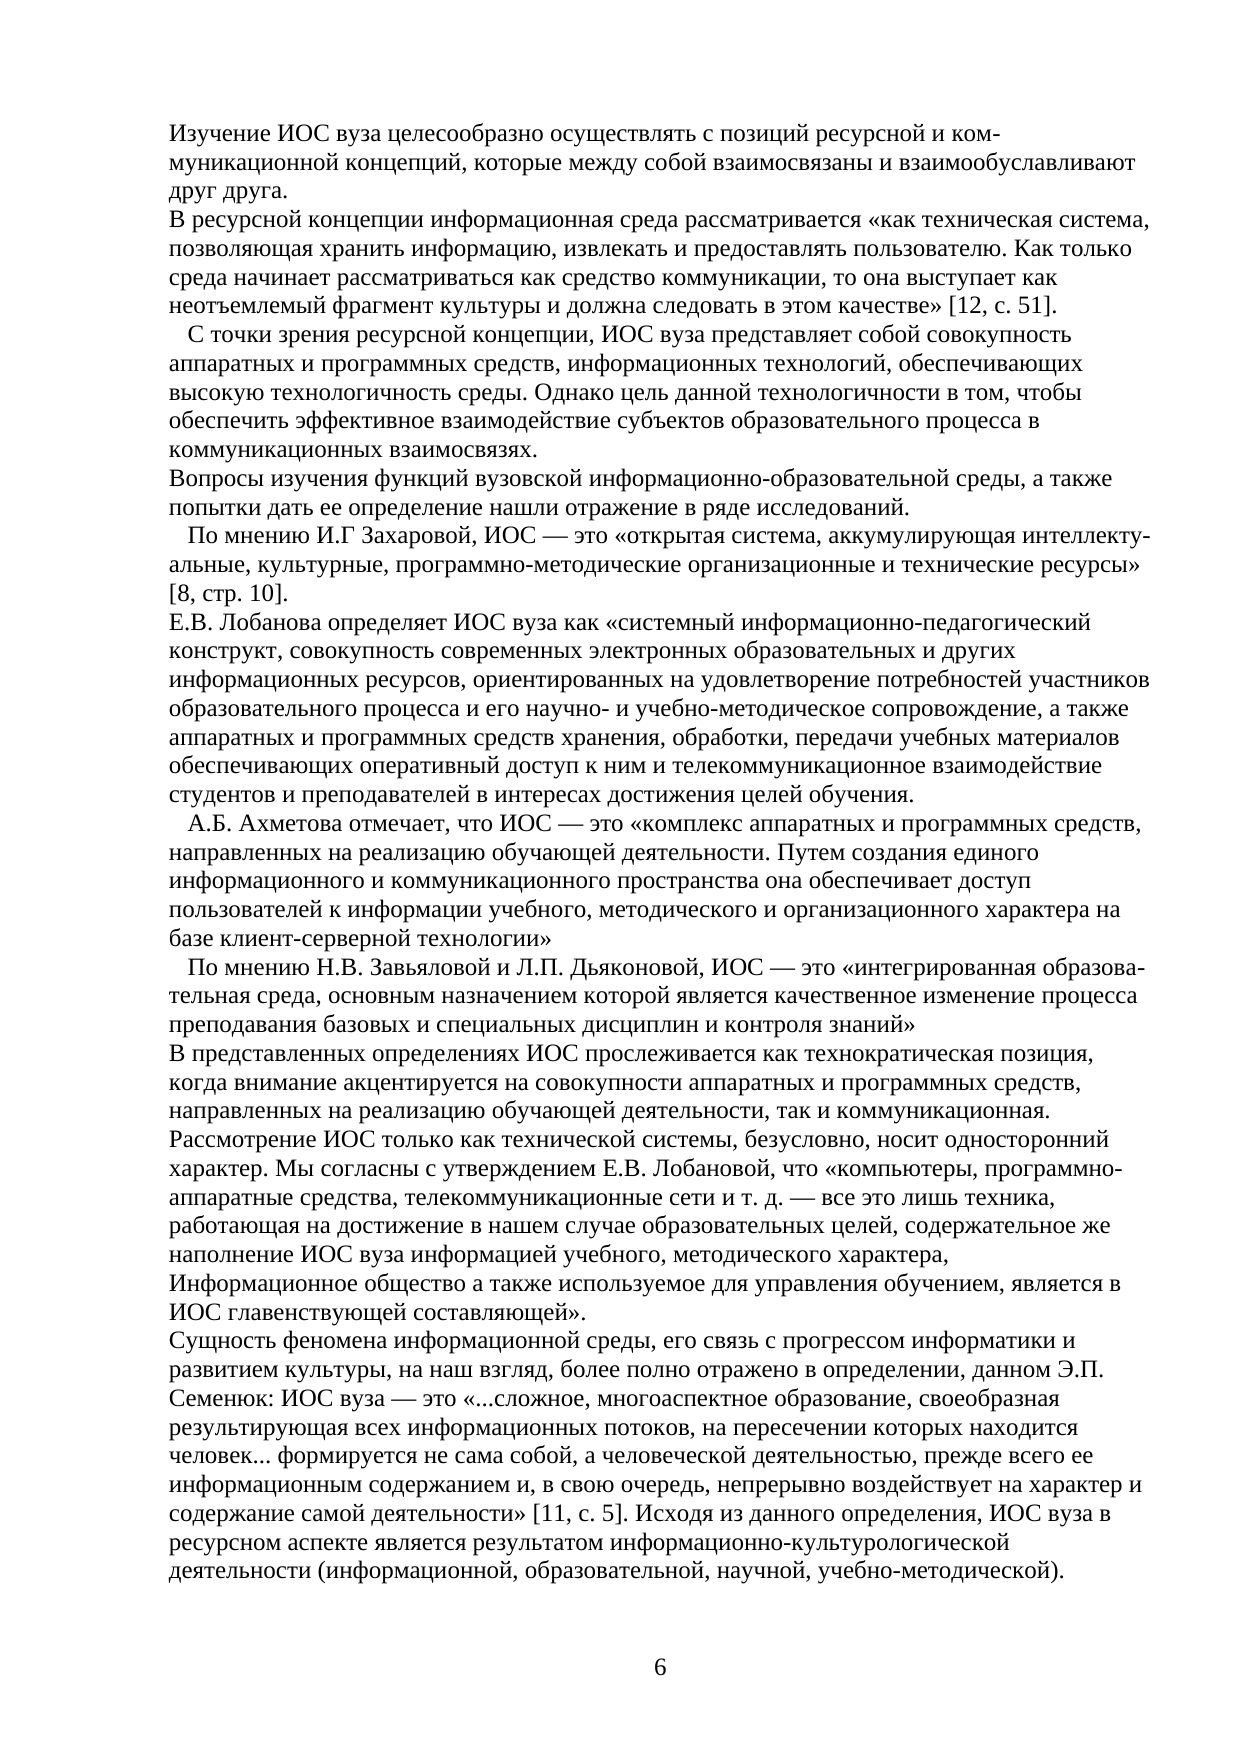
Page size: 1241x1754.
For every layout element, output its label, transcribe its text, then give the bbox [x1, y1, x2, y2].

text Е.В. Лобанова определяет ИОС вуза как «системный информационно-педагогический конструкт, совокупность современных электронных образовательных и других информационных ресурсов, ориентированных на удовлетворение потребностей участников образовательного процесса и его научно- и учебно-методическое сопровождение, а также аппаратных и программных средств хранения, обработки, передачи учебных материалов обеспечивающих оперативный доступ к ним и телекоммуникационное взаимодействие студентов и преподавателей в интересах достижения целей обучения. [169, 607, 1152, 808]
text Изучение ИОС вуза целесообразно осуществлять с позиций ресурсной и коммуникационной концепций, которые между собой взаимосвязаны и взаимообуславливают друг друга. [169, 118, 1152, 204]
text Вопросы изучения функций вузовской информационно-образовательной среды, а также попытки дать ее определение нашли отражение в ряде исследований. [169, 463, 1152, 521]
text В представленных определениях ИОС прослеживается как технократическая позиция, когда внимание акцентируется на совокупности аппаратных и программных средств, направленных на реализацию обучающей деятельности, так и коммуникационная. Рассмотрение ИОС только как технической системы, безусловно, носит односторонний характер. Мы согласны с утверждением Е.В. Лобановой, что «компьютеры, программно-аппаратные средства, телекоммуникационные сети и т. д. — все это лишь техника, работающая на достижение в нашем случае образовательных целей, содержательное же наполнение ИОС вуза информацией учебного, методического характера, [169, 1038, 1152, 1268]
text В ресурсной концепции информационная среда рассматривается «как техническая система, позволяющая хранить информацию, извлекать и предоставлять пользователю. Как только среда начинает рассматриваться как средство коммуникации, то она выступает как неотъемлемый фрагмент культуры и должна следовать в этом качестве» [12, с. 51]. [169, 204, 1152, 319]
text Информационное общество а также используемое для управления обучением, является в ИОС главенствующей составляющей». [169, 1268, 1152, 1326]
text Сущность феномена информационной среды, его связь с прогрессом информатики и развитием культуры, на наш взгляд, более полно отражено в определении, данном Э.П. Семенюк: ИОС вуза — это «...сложное, многоаспектное образование, своеобразная результирующая всех информационных потоков, на пересечении которых находится человек... формируется не сама собой, а человеческой деятельностью, прежде всего ее информационным содержанием и, в свою очередь, непрерывно воздействует на характер и содержание самой деятельности» [11, с. 5]. Исходя из данного определения, ИОС вуза в ресурсном аспекте является результатом информационно-культурологической деятельности (информационной, образовательной, научной, учебно-методической). [169, 1326, 1152, 1584]
text С точки зрения ресурсной концепции, ИОС вуза представляет собой совокупность аппаратных и программных средств, информационных технологий, обеспечивающих высокую технологичность среды. Однако цель данной технологичности в том, чтобы обеспечить эффективное взаимодействие субъектов образовательного процесса в коммуникационных взаимосвязях. [169, 319, 1152, 463]
text По мнению Н.В. Завьяловой и Л.П. Дьяконовой, ИОС — это «интегрированная образовательная среда, основным назначением которой является качественное изменение процесса преподавания базовых и специальных дисциплин и контроля знаний» [169, 952, 1152, 1038]
text По мнению И.Г Захаровой, ИОС — это «открытая система, аккумулирующая интеллекту- альные, культурные, программно-методические организационные и технические ресурсы» [8, стр. 10]. [169, 521, 1152, 607]
text А.Б. Ахметова отмечает, что ИОС — это «комплекс аппаратных и программных средств, направленных на реализацию обучающей деятельности. Путем создания единого информационного и коммуникационного пространства она обеспечивает доступ пользователей к информации учебного, методического и организационного характера на базе клиент-серверной технологии» [169, 808, 1152, 952]
